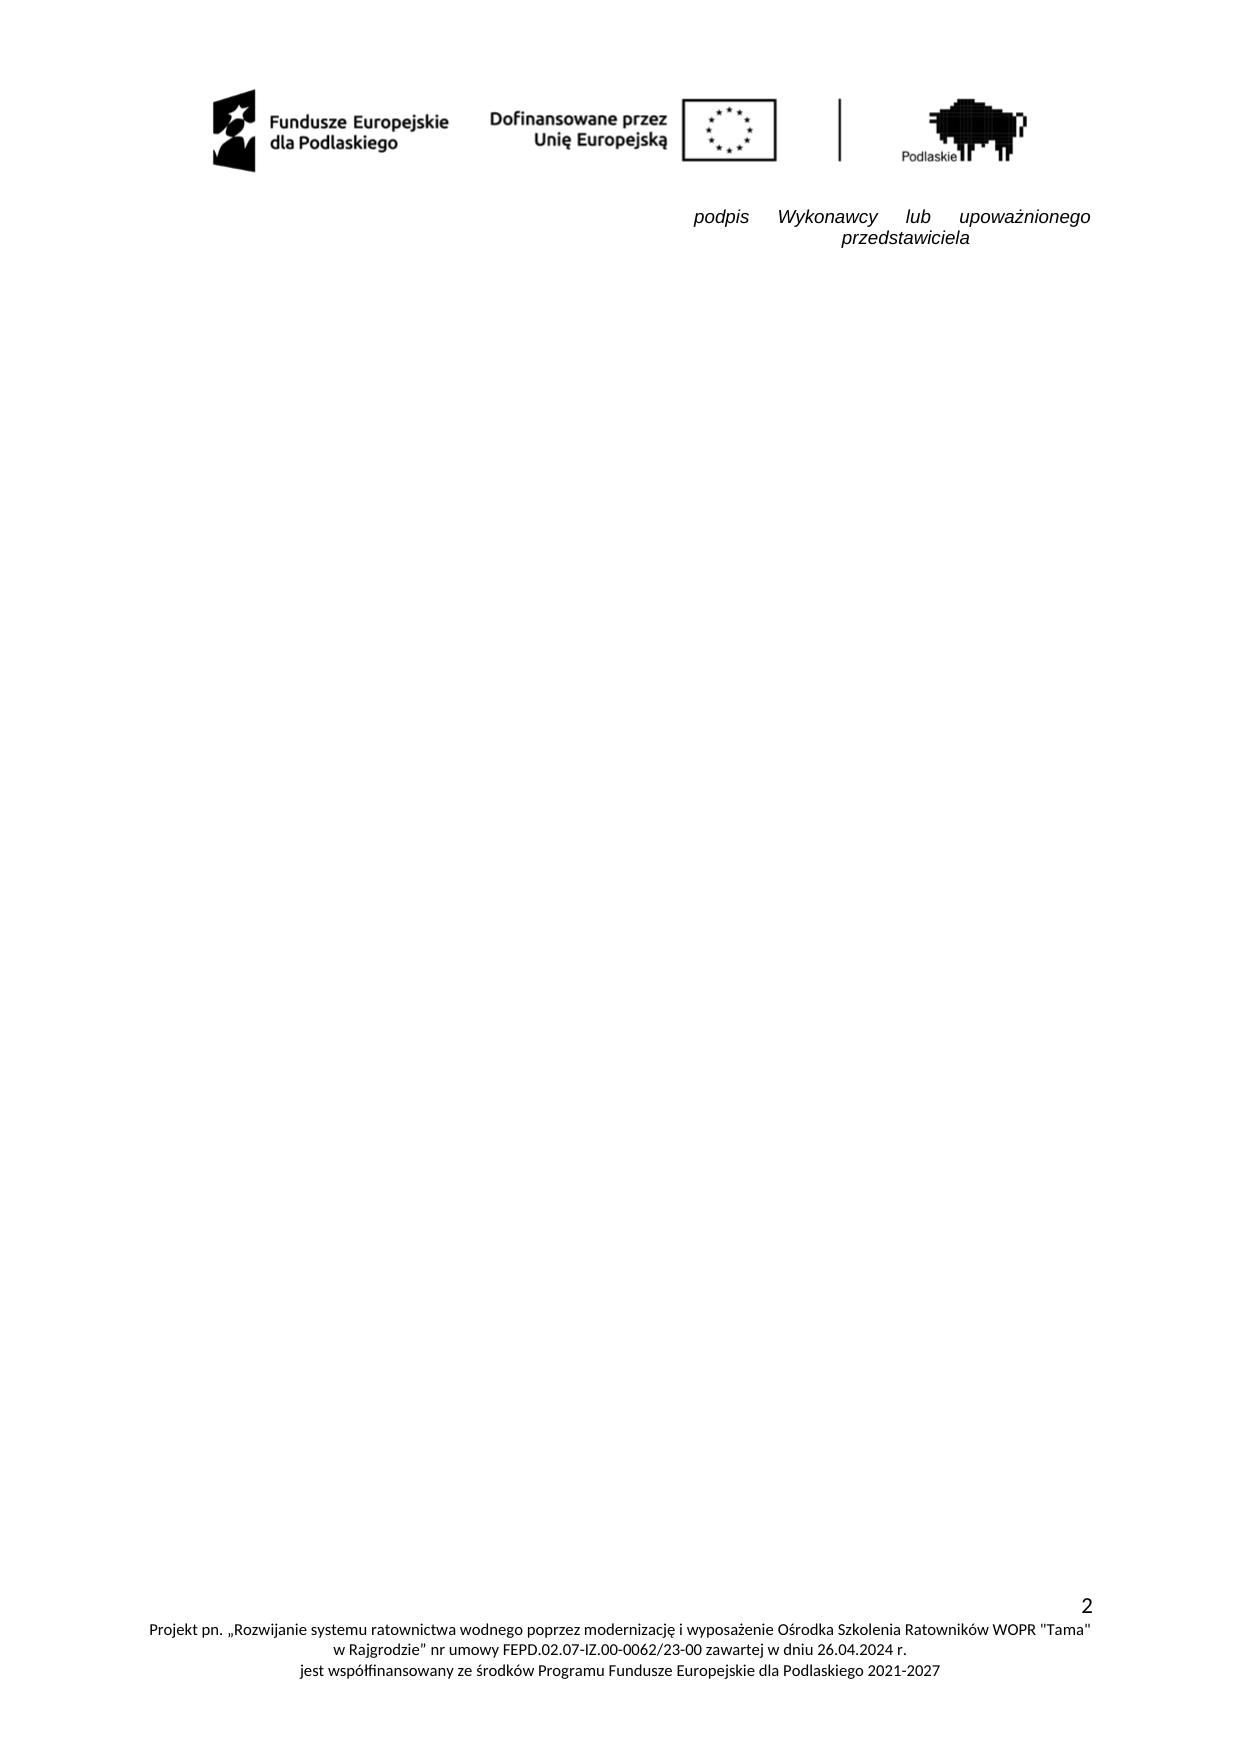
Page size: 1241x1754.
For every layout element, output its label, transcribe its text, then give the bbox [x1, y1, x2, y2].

text podpis Wykonawcy lub upoważnionego przedstawiciela [694, 206, 1093, 249]
picture [204, 80, 1039, 178]
